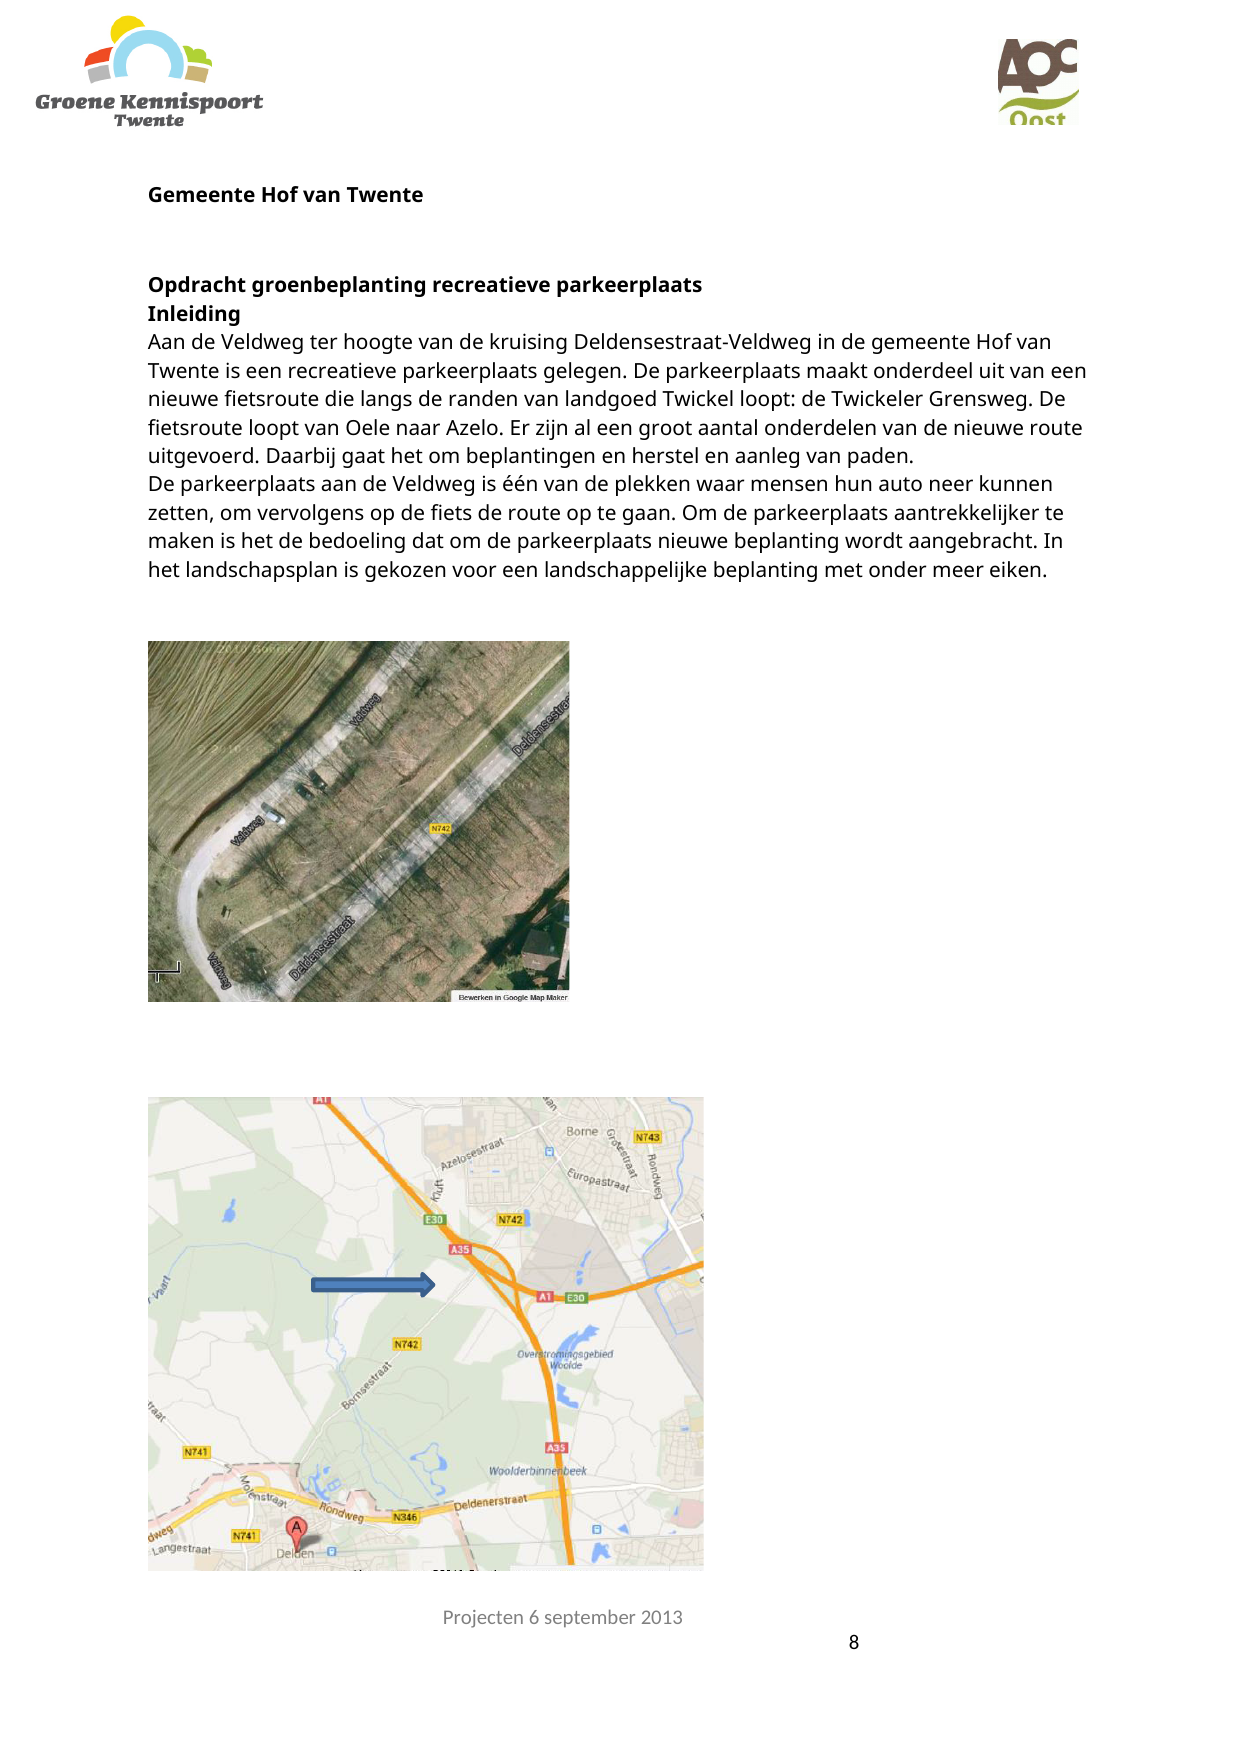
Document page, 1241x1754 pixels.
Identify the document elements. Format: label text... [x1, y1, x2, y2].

text Gemeente Hof van Twente [148, 180, 1092, 238]
text Aan de Veldweg ter hoogte van de kruising Deldensestraat-Veldweg in de gemeente Hof van Twente is een recreatieve parkeerplaats gelegen. De parkeerplaats maakt onderdeel uit van een nieuwe fietsroute die langs de randen van landgoed Twickel loopt: de Twickeler Grensweg. De fietsroute loopt van Oele naar Azelo. Er zijn al een groot aantal onderdelen van de nieuwe route uitgevoerd. Daarbij gaat het om beplantingen en herstel en aanleg van paden. [148, 327, 1092, 469]
text De parkeerplaats aan de Veldweg is één van de plekken waar mensen hun auto neer kunnen zetten, om vervolgens op de fiets de route op te gaan. Om de parkeerplaats aantrekkelijker te maken is het de bedoeling dat om de parkeerplaats nieuwe beplanting wordt aangebracht. In het landschapsplan is gekozen voor een landschappelijke beplanting met onder meer eiken. [148, 469, 1092, 583]
text Opdracht groenbeplanting recreatieve parkeerplaats [148, 270, 1092, 299]
picture [997, 39, 1079, 124]
picture [23, 7, 276, 133]
text Inleiding [148, 299, 1092, 327]
